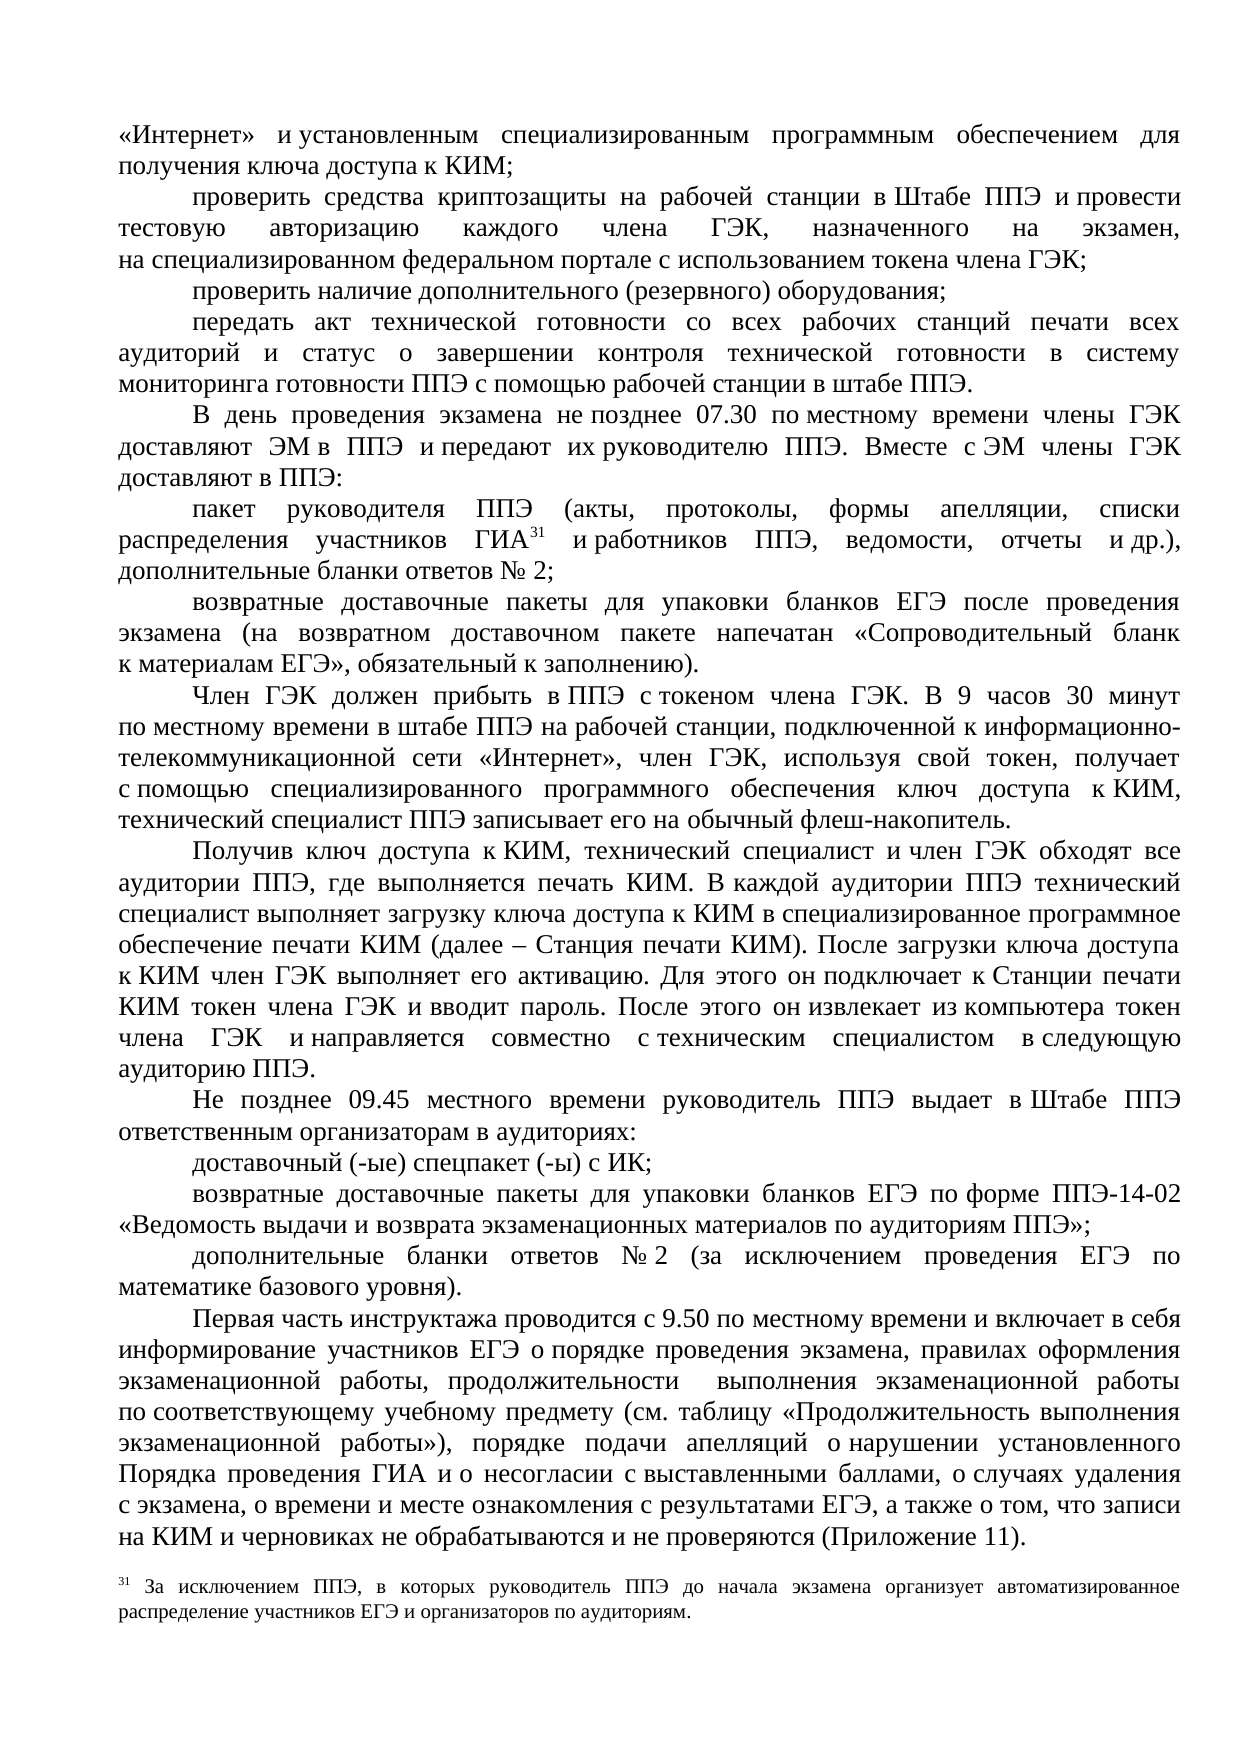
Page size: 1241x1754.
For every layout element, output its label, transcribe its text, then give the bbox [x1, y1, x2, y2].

text Не позднее 09.45 местного времени руководитель ППЭ выдает в Штабе ППЭ ответственным организаторам в аудиториях: [118, 1084, 1181, 1146]
text доставочный (-ые) спецпакет (-ы) с ИК; [118, 1146, 1181, 1177]
text передать акт технической готовности со всех рабочих станций печати всех аудиторий и статус о завершении контроля технической готовности в систему мониторинга готовности ППЭ с помощью рабочей станции в штабе ППЭ. [118, 305, 1181, 398]
text возвратные доставочные пакеты для упаковки бланков ЕГЭ по форме ППЭ-14-02 «Ведомость выдачи и возврата экзаменационных материалов по аудиториям ППЭ»; [118, 1177, 1181, 1239]
text В день проведения экзамена не позднее 07.30 по местному времени члены ГЭК доставляют ЭМ в ППЭ и передают их руководителю ППЭ. Вместе с ЭМ члены ГЭК доставляют в ППЭ: [118, 398, 1181, 492]
text Получив ключ доступа к КИМ, технический специалист и член ГЭК обходят все аудитории ППЭ, где выполняется печать КИМ. В каждой аудитории ППЭ технический специалист выполняет загрузку ключа доступа к КИМ в специализированное программное обеспечение печати КИМ (далее – Станция печати КИМ). После загрузки ключа доступа к КИМ член ГЭК выполняет его активацию. Для этого он подключает к Станции печати КИМ токен члена ГЭК и вводит пароль. После этого он извлекает из компьютера токен члена ГЭК и направляется совместно с техническим специалистом в следующую аудиторию ППЭ. [118, 834, 1181, 1084]
text Первая часть инструктажа проводится с 9.50 по местному времени и включает в себя информирование участников ЕГЭ о порядке проведения экзамена, правилах оформления экзаменационной работы, продолжительности выполнения экзаменационной работы по соответствующему учебному предмету (см. таблицу «Продолжительность выполнения экзаменационной работы»), порядке подачи апелляций о нарушении установленного Порядка проведения ГИА и о несогласии с выставленными баллами, о случаях удаления с экзамена, о времени и месте ознакомления с результатами ЕГЭ, а также о том, что записи на КИМ и черновиках не обрабатываются и не проверяются (Приложение 11). [118, 1302, 1181, 1551]
text проверить средства криптозащиты на рабочей станции в Штабе ППЭ и провести тестовую авторизацию каждого члена ГЭК, назначенного на экзамен, на специализированном федеральном портале с использованием токена члена ГЭК; [118, 180, 1181, 274]
text Член ГЭК должен прибыть в ППЭ с токеном члена ГЭК. В 9 часов 30 минут по местному времени в штабе ППЭ на рабочей станции, подключенной к информационно-телекоммуникационной сети «Интернет», член ГЭК, используя свой токен, получает с помощью специализированного программного обеспечения ключ доступа к КИМ, технический специалист ППЭ записывает его на обычный флеш-накопитель. [118, 679, 1181, 834]
text возвратные доставочные пакеты для упаковки бланков ЕГЭ после проведения экзамена (на возвратном доставочном пакете напечатан «Сопроводительный бланк к материалам ЕГЭ», обязательный к заполнению). [118, 585, 1181, 679]
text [118, 118, 1181, 180]
text дополнительные бланки ответов № 2 (за исключением проведения ЕГЭ по математике базового уровня). [118, 1239, 1181, 1302]
text пакет руководителя ППЭ (акты, протоколы, формы апелляции, списки распределения участников ГИА и работников ППЭ, ведомости, отчеты и др.), дополнительные бланки ответов № 2; [118, 492, 1181, 585]
text проверить наличие дополнительного (резервного) оборудования; [118, 274, 1181, 305]
